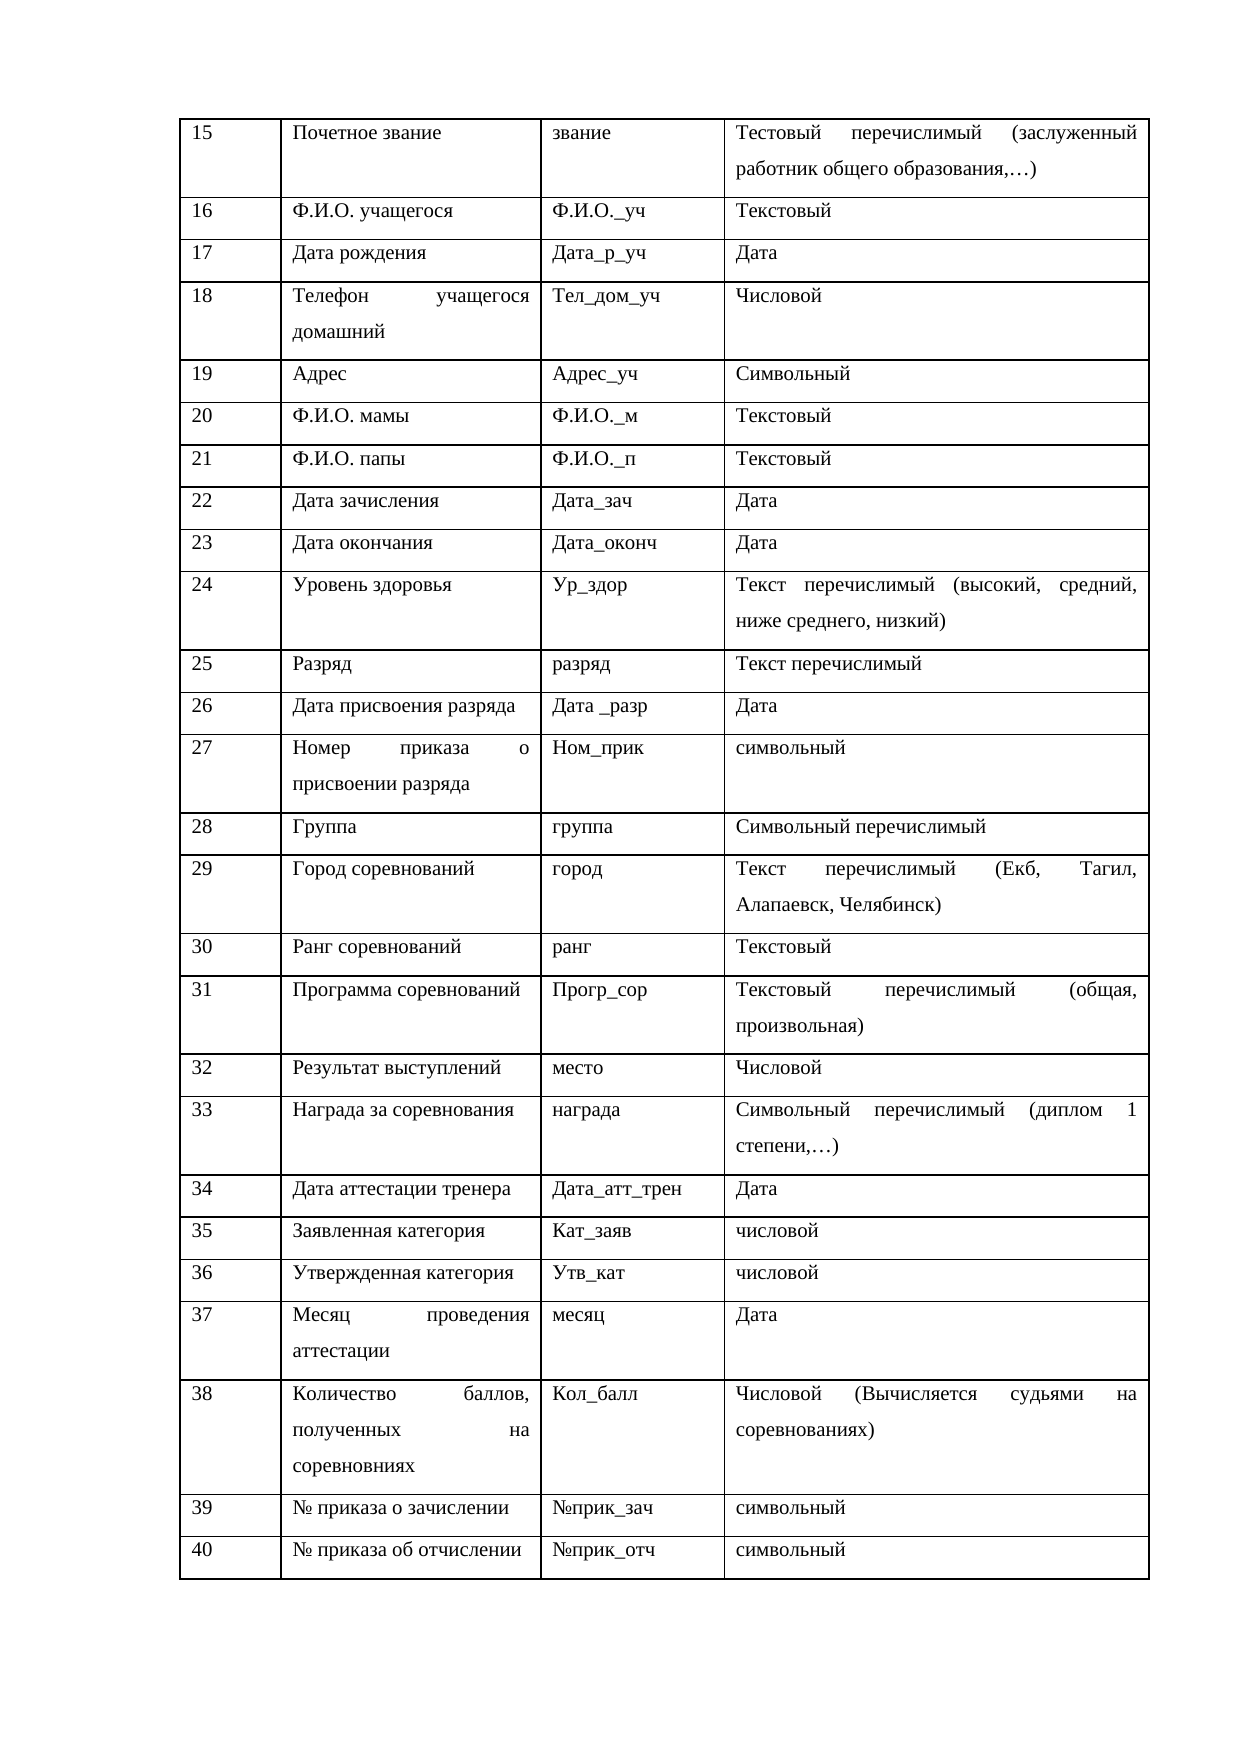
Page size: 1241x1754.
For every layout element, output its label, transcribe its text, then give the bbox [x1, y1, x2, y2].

table_cell Дата [725, 693, 1148, 734]
table_cell 21 [181, 446, 280, 486]
table_cell 18 [181, 283, 280, 359]
table_cell Дата [725, 530, 1148, 571]
table_cell 24 [181, 572, 280, 649]
table_cell числовой [725, 1218, 1148, 1258]
table_cell 38 [181, 1381, 280, 1493]
table_cell Дата присвоения разряда [282, 693, 540, 734]
table_cell Ф.И.О. мамы [282, 403, 540, 444]
table_cell Месяц проведения аттестации [282, 1302, 540, 1379]
table_cell 31 [181, 977, 280, 1053]
table_cell Уровень здоровья [282, 572, 540, 649]
table_cell Текстовый [725, 446, 1148, 486]
table_cell Текст перечислимый (Екб, Тагил, Алапаевск, Челябинск) [725, 856, 1148, 933]
table_cell Текст перечислимый [725, 651, 1148, 691]
table_cell Дата зачисления [282, 488, 540, 528]
table_cell Ф.И.О._м [542, 403, 724, 444]
table_cell Ур_здор [542, 572, 724, 649]
table_cell Дата аттестации тренера [282, 1176, 540, 1216]
table_cell Кол_балл [542, 1381, 724, 1493]
table_cell № приказа о зачислении [282, 1495, 540, 1536]
table_cell Телефон учащегося домашний [282, 283, 540, 359]
table_cell Текстовый перечислимый (общая, произвольная) [725, 977, 1148, 1053]
table_cell Текстовый [725, 403, 1148, 444]
table_cell 19 [181, 361, 280, 402]
table_cell Ранг соревнований [282, 934, 540, 975]
table_cell Дата_оконч [542, 530, 724, 571]
table_cell Ф.И.О. учащегося [282, 198, 540, 239]
table_cell Результат выступлений [282, 1055, 540, 1096]
table_cell ранг [542, 934, 724, 975]
table_cell 33 [181, 1097, 280, 1174]
table_cell Дата окончания [282, 530, 540, 571]
table_cell 23 [181, 530, 280, 571]
table_cell 34 [181, 1176, 280, 1216]
table_cell награда [542, 1097, 724, 1174]
table_cell Кат_заяв [542, 1218, 724, 1258]
table_cell Адрес [282, 361, 540, 402]
table_cell числовой [725, 1260, 1148, 1301]
table_cell Утвержденная категория [282, 1260, 540, 1301]
table_cell группа [542, 814, 724, 854]
table_cell 40 [181, 1537, 280, 1578]
table_cell Числовой (Вычисляется судьями на соревнованиях) [725, 1381, 1148, 1493]
table_cell Программа соревнований [282, 977, 540, 1053]
table_cell 39 [181, 1495, 280, 1536]
table_cell Почетное звание [282, 120, 540, 196]
table_cell №прик_зач [542, 1495, 724, 1536]
table_cell Дата_атт_трен [542, 1176, 724, 1216]
table_cell 17 [181, 240, 280, 281]
table_cell Прогр_сор [542, 977, 724, 1053]
table_cell Номер приказа о присвоении разряда [282, 735, 540, 812]
table_cell звание [542, 120, 724, 196]
table_cell 26 [181, 693, 280, 734]
table_cell место [542, 1055, 724, 1096]
table_cell символьный [725, 1537, 1148, 1578]
table_cell Дата рождения [282, 240, 540, 281]
table_cell символьный [725, 1495, 1148, 1536]
table_cell Ном_прик [542, 735, 724, 812]
table_cell 32 [181, 1055, 280, 1096]
table_cell Заявленная категория [282, 1218, 540, 1258]
table_cell 36 [181, 1260, 280, 1301]
table_cell 35 [181, 1218, 280, 1258]
table_cell Ф.И.О._уч [542, 198, 724, 239]
table_cell №прик_отч [542, 1537, 724, 1578]
table_cell Текстовый [725, 934, 1148, 975]
table_cell Дата [725, 240, 1148, 281]
table_cell Текстовый [725, 198, 1148, 239]
table_cell Текст перечислимый (высокий, средний, ниже среднего, низкий) [725, 572, 1148, 649]
table_cell Количество баллов, полученных на соревновниях [282, 1381, 540, 1493]
table_cell Дата [725, 1302, 1148, 1379]
table_cell 22 [181, 488, 280, 528]
table_cell месяц [542, 1302, 724, 1379]
table_cell Ф.И.О. папы [282, 446, 540, 486]
table_cell Дата [725, 488, 1148, 528]
table_cell 29 [181, 856, 280, 933]
table_cell город [542, 856, 724, 933]
table_cell 27 [181, 735, 280, 812]
table_cell символьный [725, 735, 1148, 812]
table_cell Символьный перечислимый (диплом 1 степени,…) [725, 1097, 1148, 1174]
table_cell Тестовый перечислимый (заслуженный работник общего образования,…) [725, 120, 1148, 196]
table_cell Дата [725, 1176, 1148, 1216]
table_cell Дата_зач [542, 488, 724, 528]
table_cell разряд [542, 651, 724, 691]
table_cell Утв_кат [542, 1260, 724, 1301]
table_cell Город соревнований [282, 856, 540, 933]
table_cell 25 [181, 651, 280, 691]
table_cell Награда за соревнования [282, 1097, 540, 1174]
table_cell 28 [181, 814, 280, 854]
table_cell Тел_дом_уч [542, 283, 724, 359]
table_cell Числовой [725, 1055, 1148, 1096]
table_cell 16 [181, 198, 280, 239]
table_cell Группа [282, 814, 540, 854]
table_cell Символьный [725, 361, 1148, 402]
table_cell Числовой [725, 283, 1148, 359]
table_cell 20 [181, 403, 280, 444]
table_cell Дата_р_уч [542, 240, 724, 281]
table_cell № приказа об отчислении [282, 1537, 540, 1578]
table_cell 30 [181, 934, 280, 975]
table_cell 37 [181, 1302, 280, 1379]
table_cell Символьный перечислимый [725, 814, 1148, 854]
table_cell Ф.И.О._п [542, 446, 724, 486]
table_cell Разряд [282, 651, 540, 691]
table_cell Адрес_уч [542, 361, 724, 402]
table_cell 15 [181, 120, 280, 196]
table_cell Дата _разр [542, 693, 724, 734]
